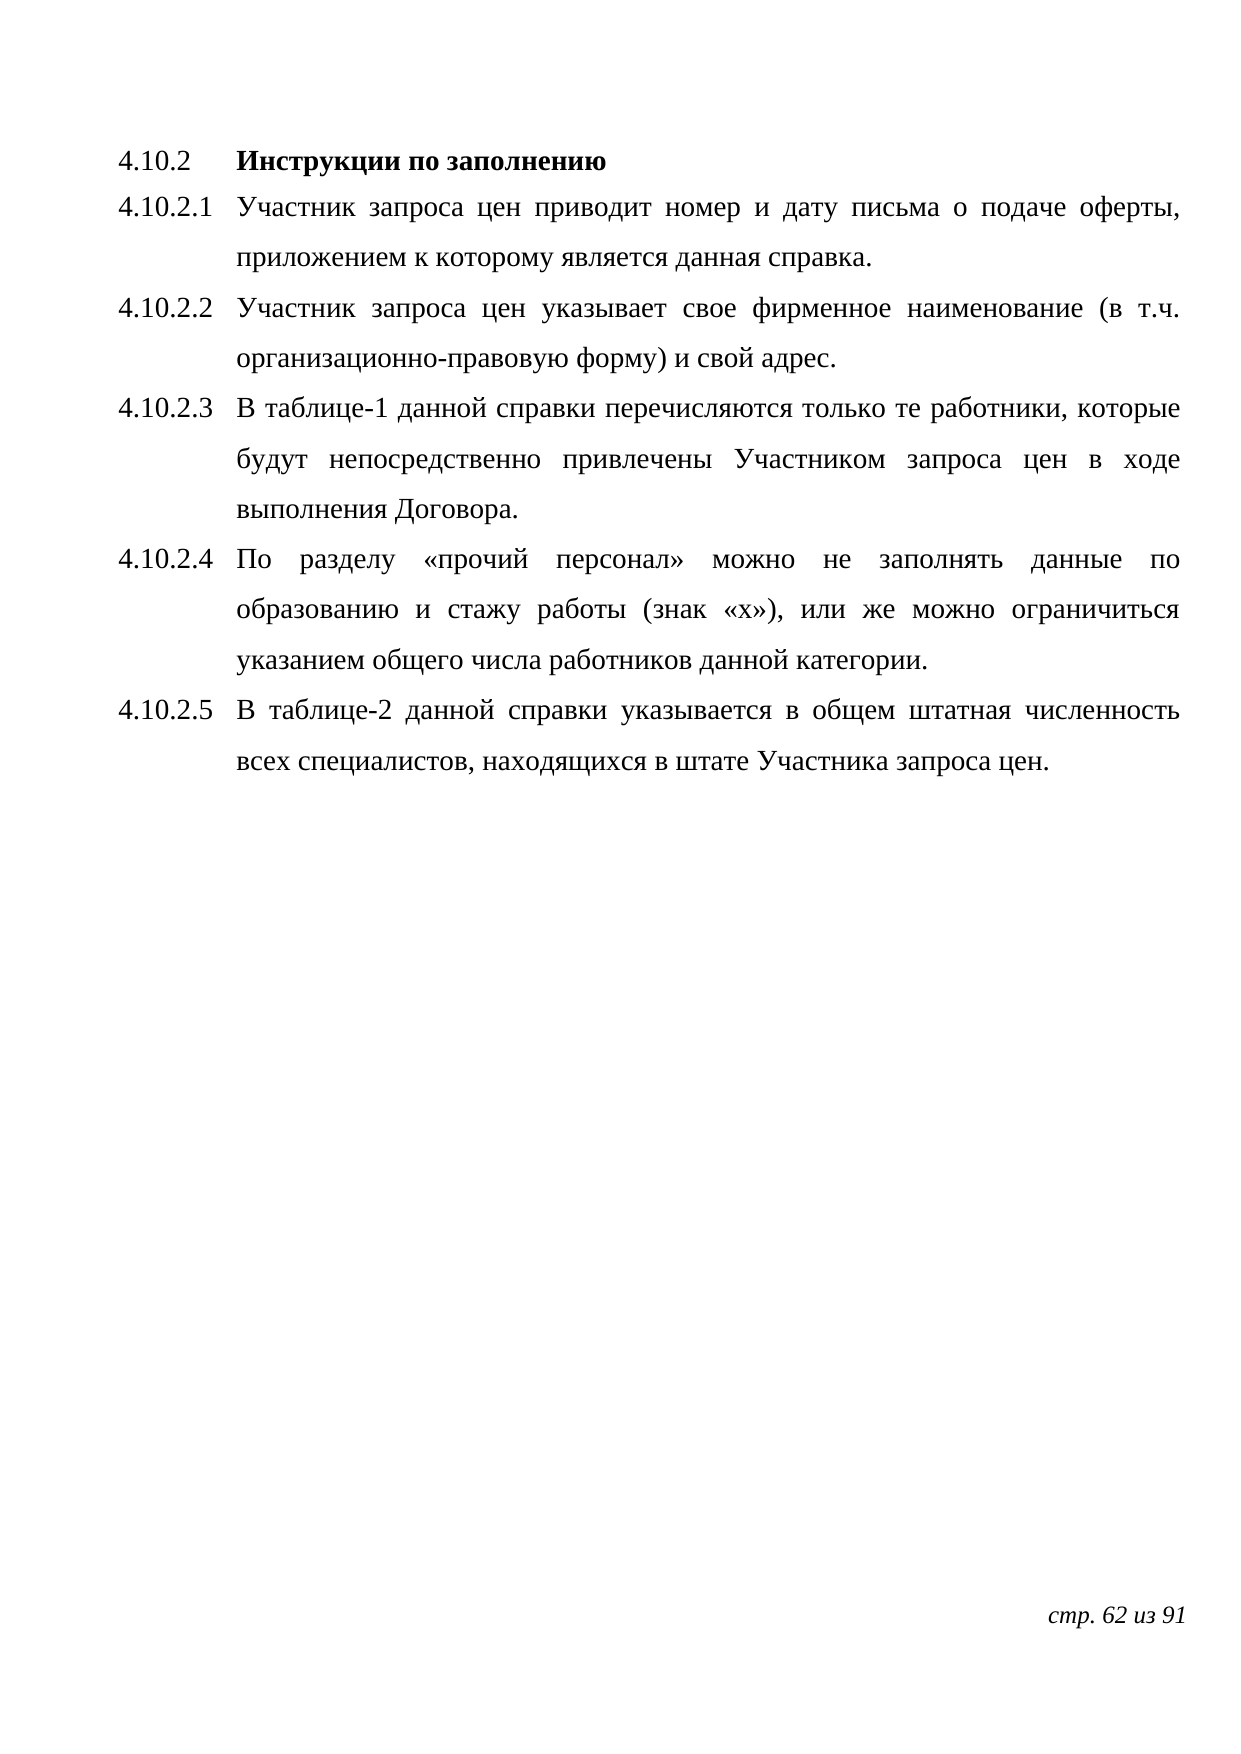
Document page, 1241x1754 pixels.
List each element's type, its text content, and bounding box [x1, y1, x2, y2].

text Инструкции по заполнению [118, 143, 1181, 177]
text Участник запроса цен приводит номер и дату письма о подаче оферты, приложением к которому является данная справка. [118, 189, 1181, 273]
text В таблице-2 данной справки указывается в общем штатная численность всех специалистов, находящихся в штате Участника запроса цен. [118, 692, 1181, 776]
text Участник запроса цен указывает свое фирменное наименование (в т.ч. организационно-правовую форму) и свой адрес. [118, 290, 1181, 374]
text В таблице-1 данной справки перечисляются только те работники, которые будут непосредственно привлечены Участником запроса цен в ходе выполнения Договора. [118, 390, 1181, 524]
text По разделу «прочий персонал» можно не заполнять данные по образованию и стажу работы (знак «х»), или же можно ограничиться указанием общего числа работников данной категории. [118, 541, 1181, 676]
